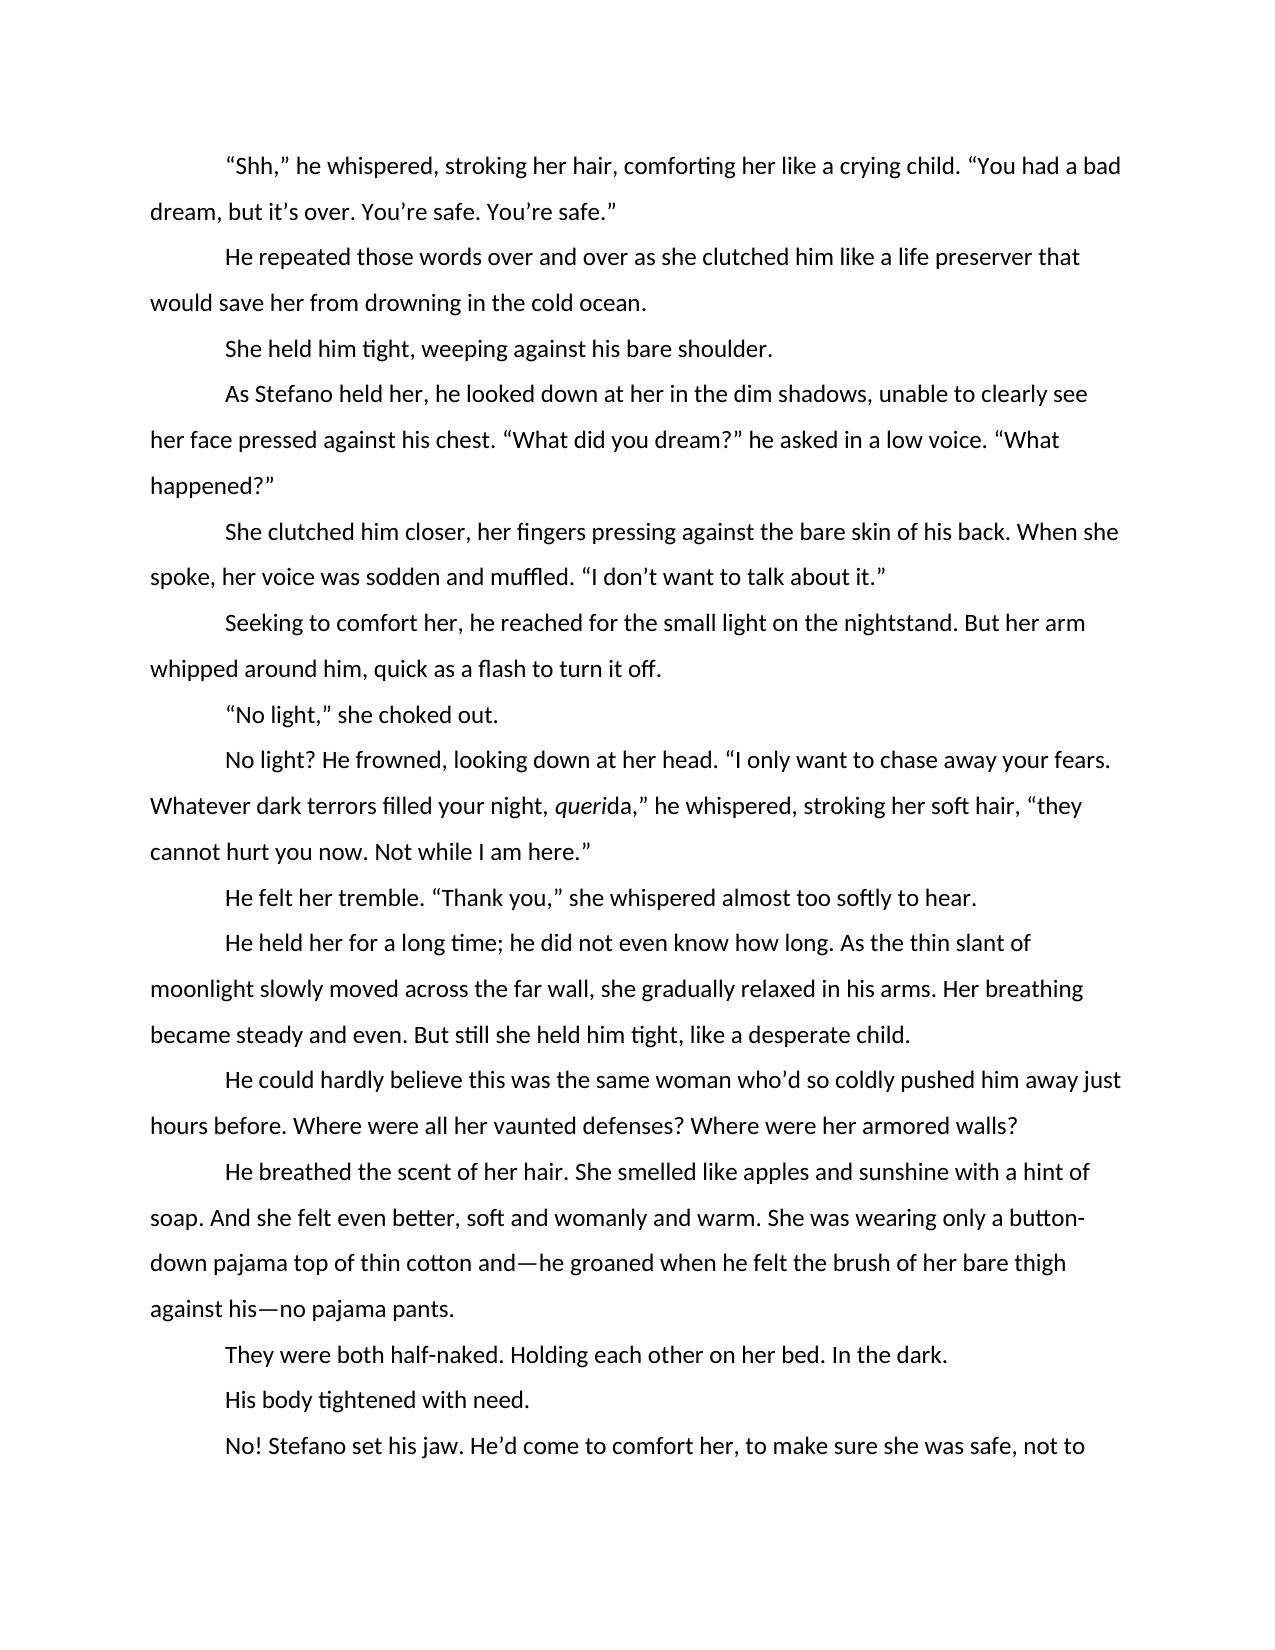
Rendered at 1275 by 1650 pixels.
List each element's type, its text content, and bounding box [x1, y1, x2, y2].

text He repeated those words over and over as she clutched him like a life preserver that would save her from drowning in the cold ocean. [150, 241, 1125, 318]
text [150, 1430, 1125, 1461]
text They were both half-naked. Holding each other on her bed. In the dark. [150, 1339, 1125, 1369]
text He felt her tremble. “Thank you,” she whispered almost too softly to hear. [150, 882, 1125, 912]
text “No light,” she choked out. [150, 699, 1125, 729]
text She clutched him closer, her fingers pressing against the bare skin of his back. When she spoke, her voice was sodden and muffled. “I don’t want to talk about it.” [150, 516, 1125, 592]
text No light? He frowned, looking down at her head. “I only want to chase away your fears. Whatever dark terrors filled your night, querida,” he whispered, stroking her soft hair, “they cannot hurt you now. Not while I am here.” [150, 744, 1125, 866]
text He breathed the scent of her hair. She smelled like apples and sunshine with a hint of soap. And she felt even better, soft and womanly and warm. She was wearing only a button-down pajama top of thin cotton and—he groaned when he felt the brush of her bare thigh against his—no pajama pants. [150, 1156, 1125, 1324]
text She held him tight, weeping against his bare shoulder. [150, 333, 1125, 363]
text He could hardly believe this was the same woman who’d so coldly pushed him away just hours before. Where were all her vaunted defenses? Where were her armored walls? [150, 1064, 1125, 1141]
text His body tightened with need. [150, 1385, 1125, 1415]
text He held her for a long time; he did not even know how long. As the thin slant of moonlight slowly moved across the far wall, she gradually relaxed in his arms. Her breathing became steady and even. But still she held him tight, like a desperate child. [150, 927, 1125, 1049]
text Seeking to comfort her, he reached for the small light on the nightstand. But her arm whipped around him, quick as a flash to turn it off. [150, 607, 1125, 683]
text “Shh,” he whispered, stroking her hair, comforting her like a crying child. “You had a bad dream, but it’s over. You’re safe. You’re safe.” [150, 150, 1125, 226]
text As Stefano held her, he looked down at her in the dim shadows, unable to clearly see her face pressed against his chest. “What did you dream?” he asked in a low voice. “What happened?” [150, 379, 1125, 501]
